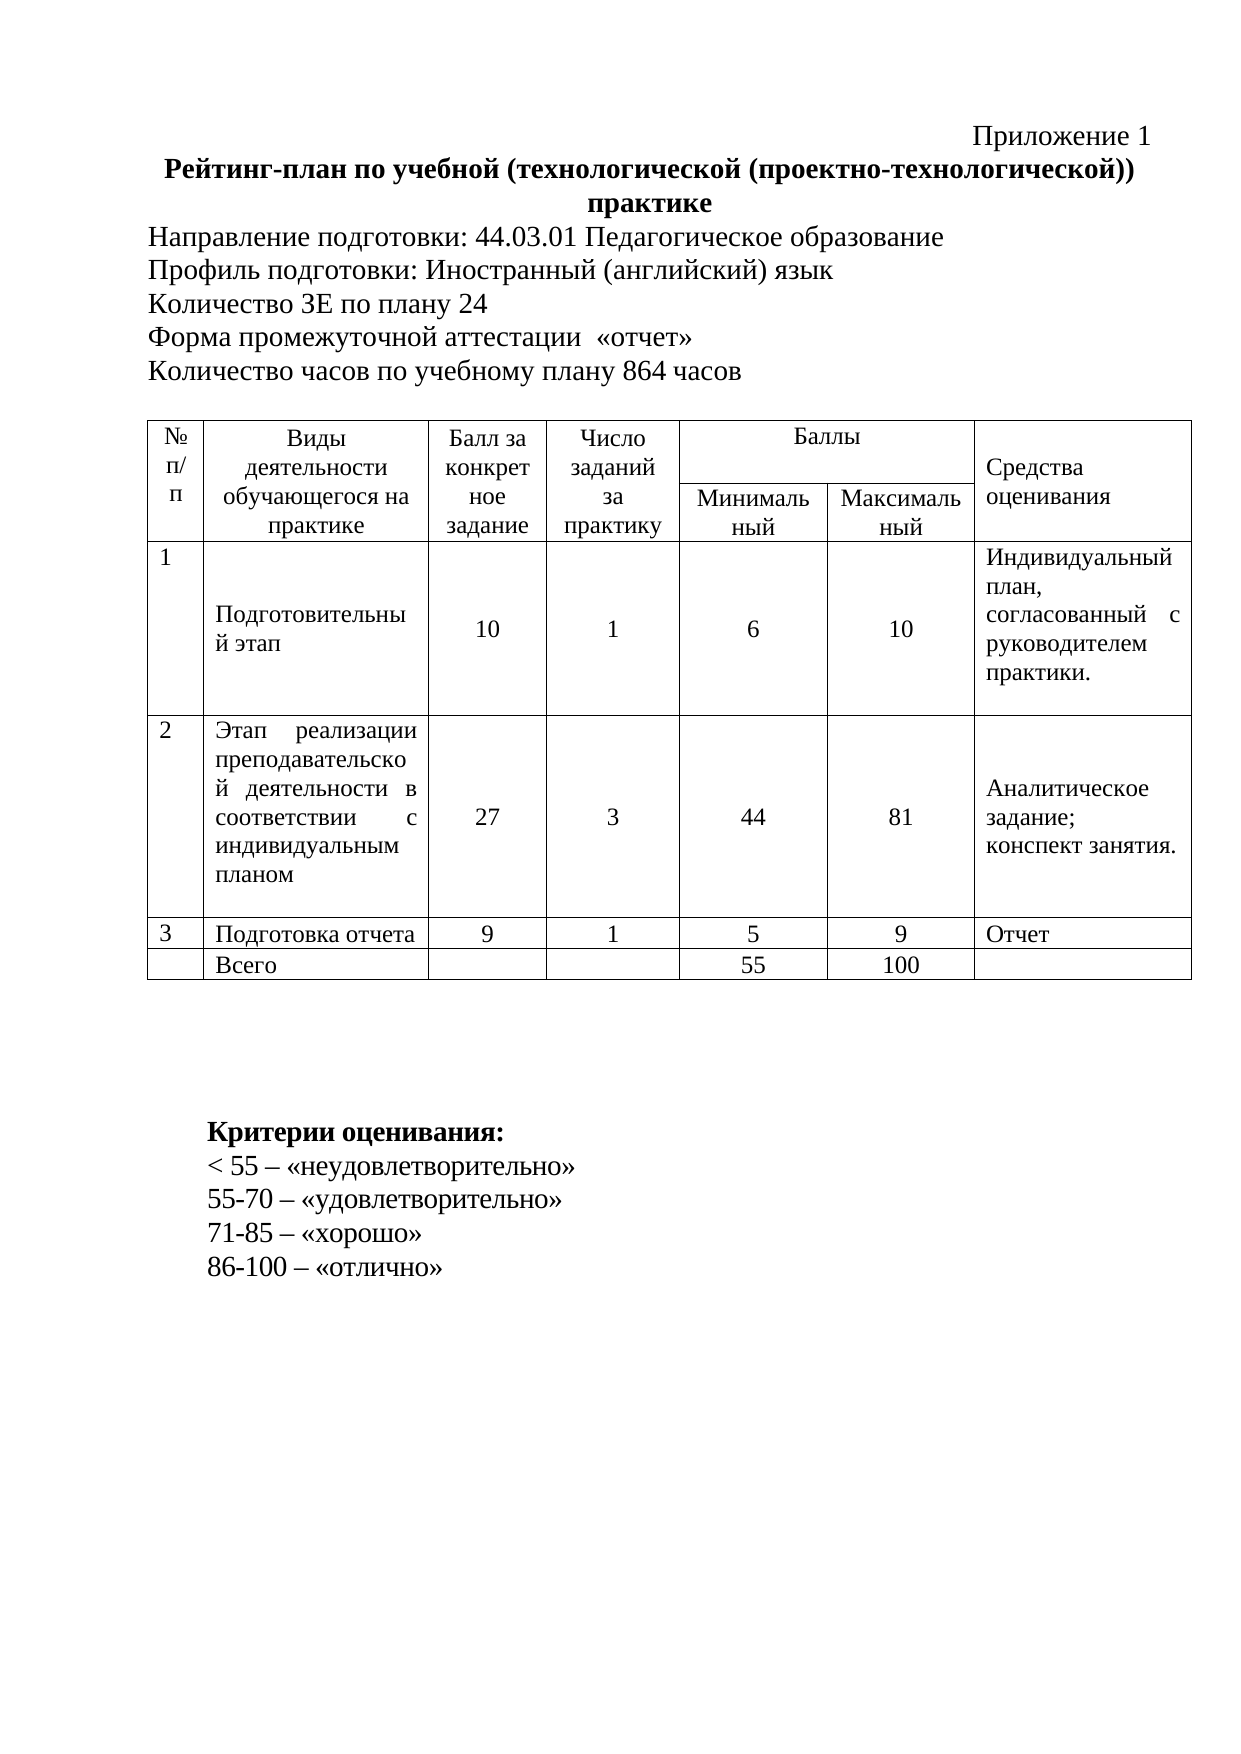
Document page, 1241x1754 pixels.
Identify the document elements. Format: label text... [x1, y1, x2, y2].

table_cell 3 [547, 716, 679, 917]
table_cell 1 [547, 918, 679, 948]
table_cell 81 [828, 716, 974, 917]
table_cell 44 [680, 716, 827, 917]
table_cell 27 [429, 716, 546, 917]
table_cell 10 [828, 542, 974, 714]
table_cell 1 [547, 542, 679, 714]
table_cell Отчет [975, 918, 1191, 948]
table_cell Этап реализации преподавательской деятельности в соответствии с индивидуальным планом [204, 716, 428, 917]
text Приложение 1 [148, 118, 1152, 152]
table_header Число заданий за практику [547, 421, 679, 541]
table_cell Аналитическое задание; конспект занятия. [975, 716, 1191, 917]
text Профиль подготовки: Иностранный (английский) язык [148, 252, 1152, 286]
text < 55 – «неудовлетворительно» [148, 1148, 1152, 1182]
table_cell Минимальный [680, 484, 827, 541]
table_cell Подготовительный этап [204, 542, 428, 714]
text Количество ЗЕ по плану 24 [148, 286, 1152, 319]
table_cell Подготовка отчета [204, 918, 428, 948]
table_header № п/п [148, 421, 203, 541]
text Рейтинг-план по учебной (технологической (проектно-технологической)) практике [148, 152, 1152, 219]
table_header Средства оценивания [975, 421, 1191, 541]
text Количество часов по учебному плану 864 часов [148, 353, 1152, 386]
text Форма промежуточной аттестации «отчет» [148, 319, 1152, 353]
table_header Баллы [680, 421, 974, 482]
table_cell 55 [680, 949, 827, 979]
table_cell [547, 949, 679, 979]
table_cell 9 [429, 918, 546, 948]
text 71-85 – «хорошо» [148, 1215, 1152, 1249]
table_cell 5 [680, 918, 827, 948]
table_header Балл за конкретное задание [429, 421, 546, 541]
table_header Виды деятельности обучающегося на практике [204, 421, 428, 541]
text Критерии оценивания: [148, 1114, 1152, 1148]
table_cell 1 [148, 542, 203, 714]
table_cell Всего [204, 949, 428, 979]
text 55-70 – «удовлетворительно» [148, 1182, 1152, 1215]
text 86-100 – «отлично» [148, 1249, 1152, 1282]
table_cell 100 [828, 949, 974, 979]
table_cell 9 [828, 918, 974, 948]
table_cell 3 [148, 918, 203, 948]
table_cell [975, 949, 1191, 979]
table_cell [429, 949, 546, 979]
table_cell [148, 949, 203, 979]
table_cell Максимальный [828, 484, 974, 541]
table_cell 6 [680, 542, 827, 714]
table_cell Индивидуальный план, согласованный с руководителем практики. [975, 542, 1191, 714]
table_cell 2 [148, 716, 203, 917]
table_cell 10 [429, 542, 546, 714]
text Направление подготовки: 44.03.01 Педагогическое образование [148, 219, 1152, 252]
